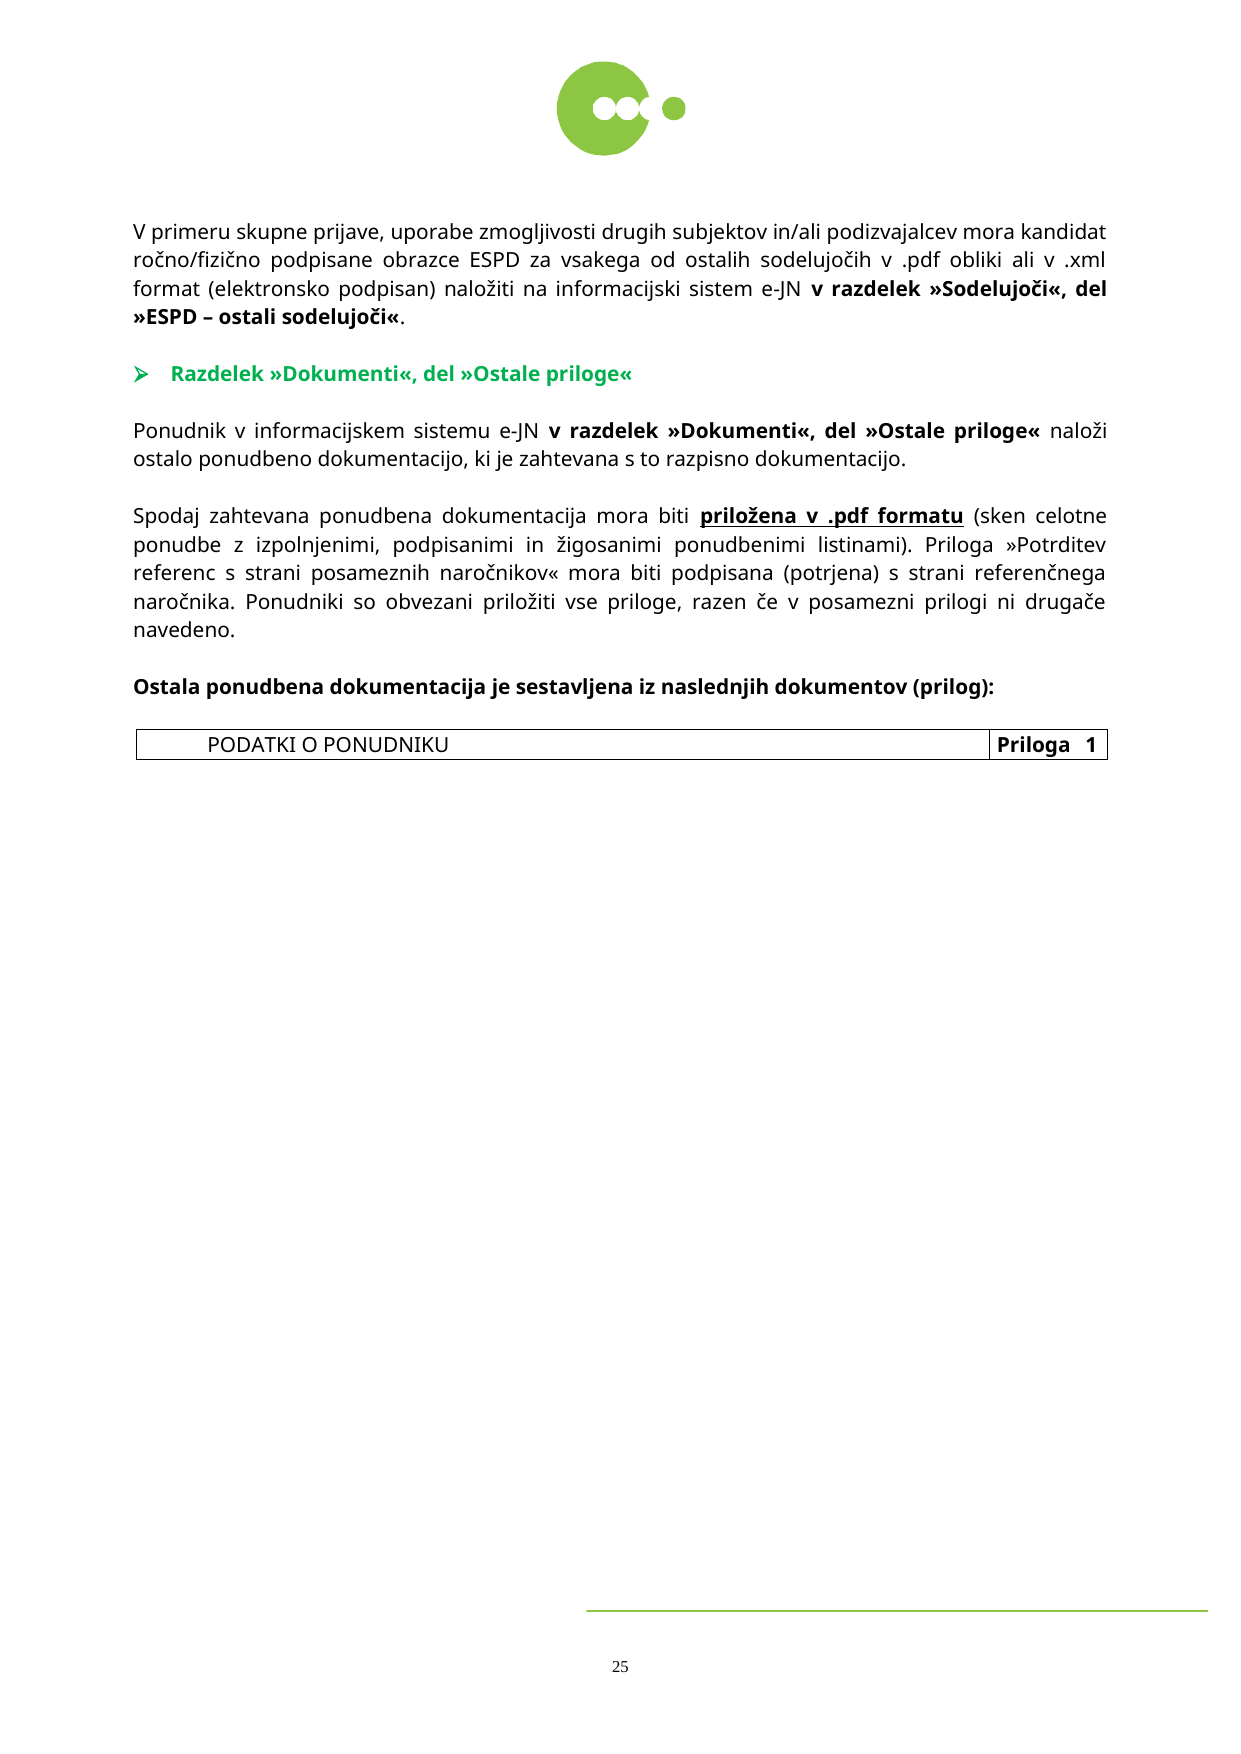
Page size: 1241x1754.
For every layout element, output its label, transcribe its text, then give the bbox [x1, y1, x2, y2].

table_header [137, 730, 200, 758]
text Spodaj zahtevana ponudbena dokumentacija mora biti priložena v .pdf formatu (sken celotne ponudbe z izpolnjenimi, podpisanimi in žigosanimi ponudbenimi listinami). Priloga »Potrditev referenc s strani posameznih naročnikov« mora biti podpisana (potrjena) s strani referenčnega naročnika. Ponudniki so obvezani priložiti vse priloge, razen če v posamezni prilogi ni drugače navedeno. [133, 501, 1107, 644]
text V primeru skupne prijave, uporabe zmogljivosti drugih subjektov in/ali podizvajalcev mora kandidat ročno/fizično podpisane obrazce ESPD za vsakega od ostalih sodelujočih v .pdf obliki ali v .xml format (elektronsko podpisan) naložiti na informacijski sistem e-JN v razdelek »Sodelujoči«, del »ESPD – ostali sodelujoči«. [133, 217, 1107, 331]
text Ponudnik v informacijskem sistemu e-JN v razdelek »Dokumenti«, del »Ostale priloge« naloži ostalo ponudbeno dokumentacijo, ki je zahtevana s to razpisno dokumentacijo. [133, 416, 1107, 473]
table_header 1 [1078, 730, 1107, 758]
text Ostala ponudbena dokumentacija je sestavljena iz naslednjih dokumentov (prilog): [133, 672, 1107, 701]
table_header PODATKI O PONUDNIKU [200, 730, 989, 758]
list Razdelek »Dokumenti«, del »Ostale priloge« [133, 359, 1107, 388]
table_header Priloga [990, 730, 1078, 758]
